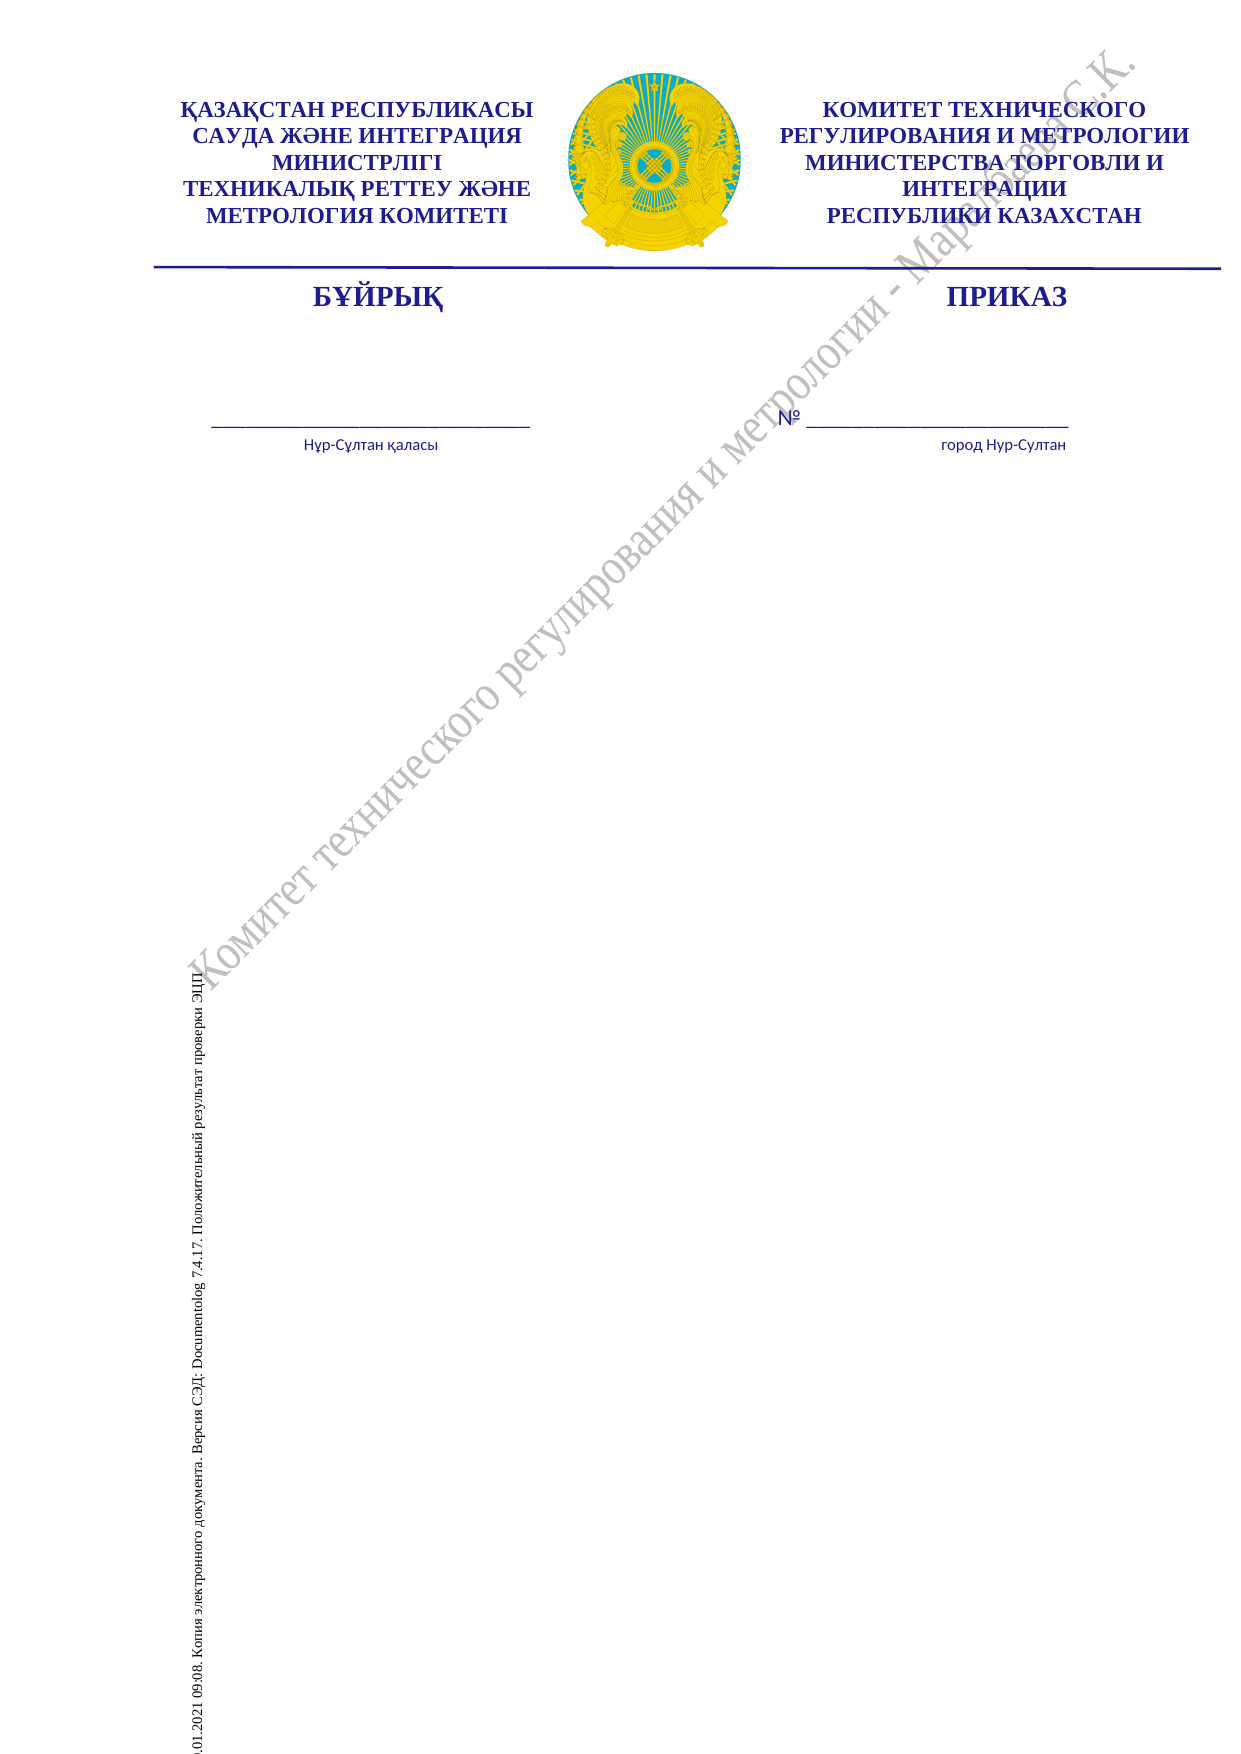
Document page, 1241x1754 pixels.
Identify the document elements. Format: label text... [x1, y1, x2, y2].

picture [568, 73, 741, 251]
text ____________________________ № _______________________ Нұр-Сұлтан қаласы город Нур-Султан [177, 403, 1152, 455]
